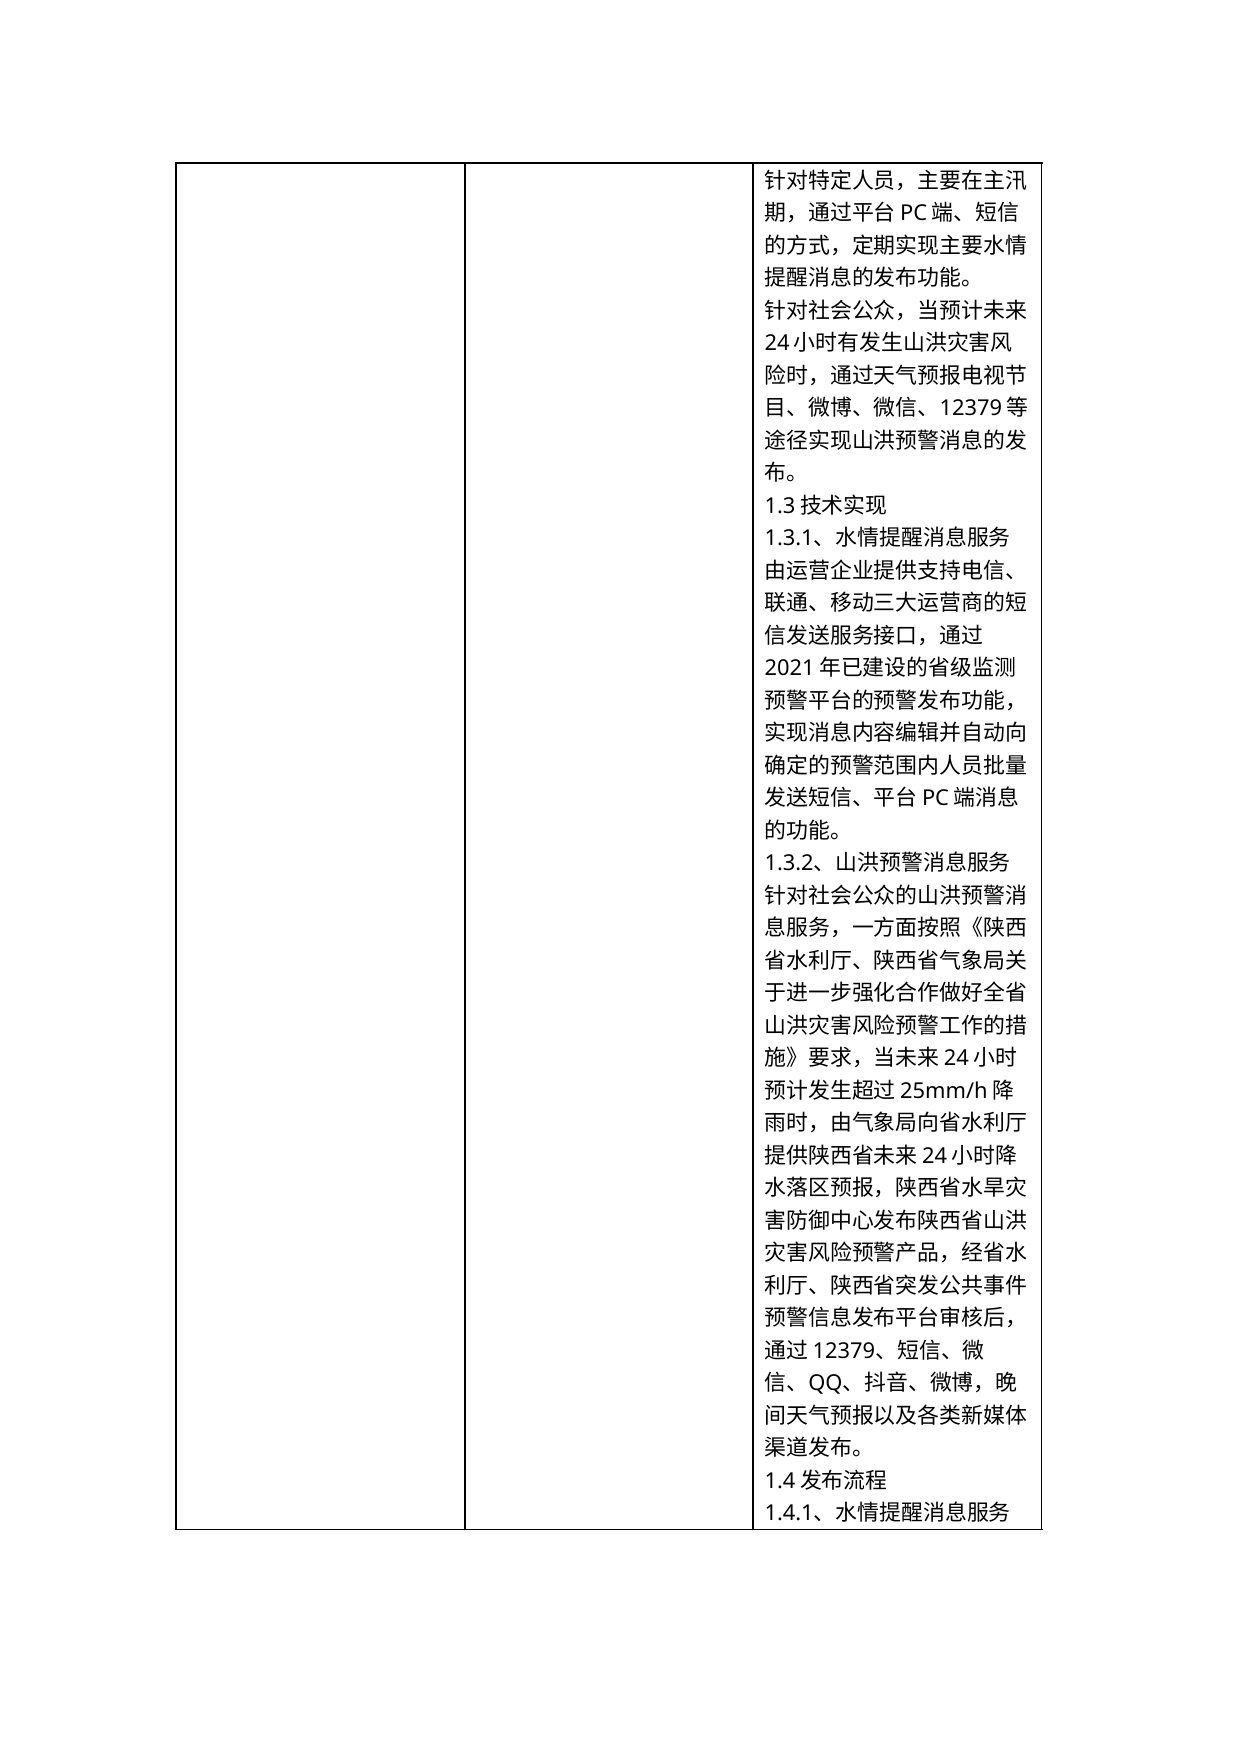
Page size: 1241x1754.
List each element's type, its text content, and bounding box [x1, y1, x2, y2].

table_cell [466, 164, 752, 1528]
table_cell 1 [177, 164, 464, 1528]
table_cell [754, 164, 1041, 1528]
